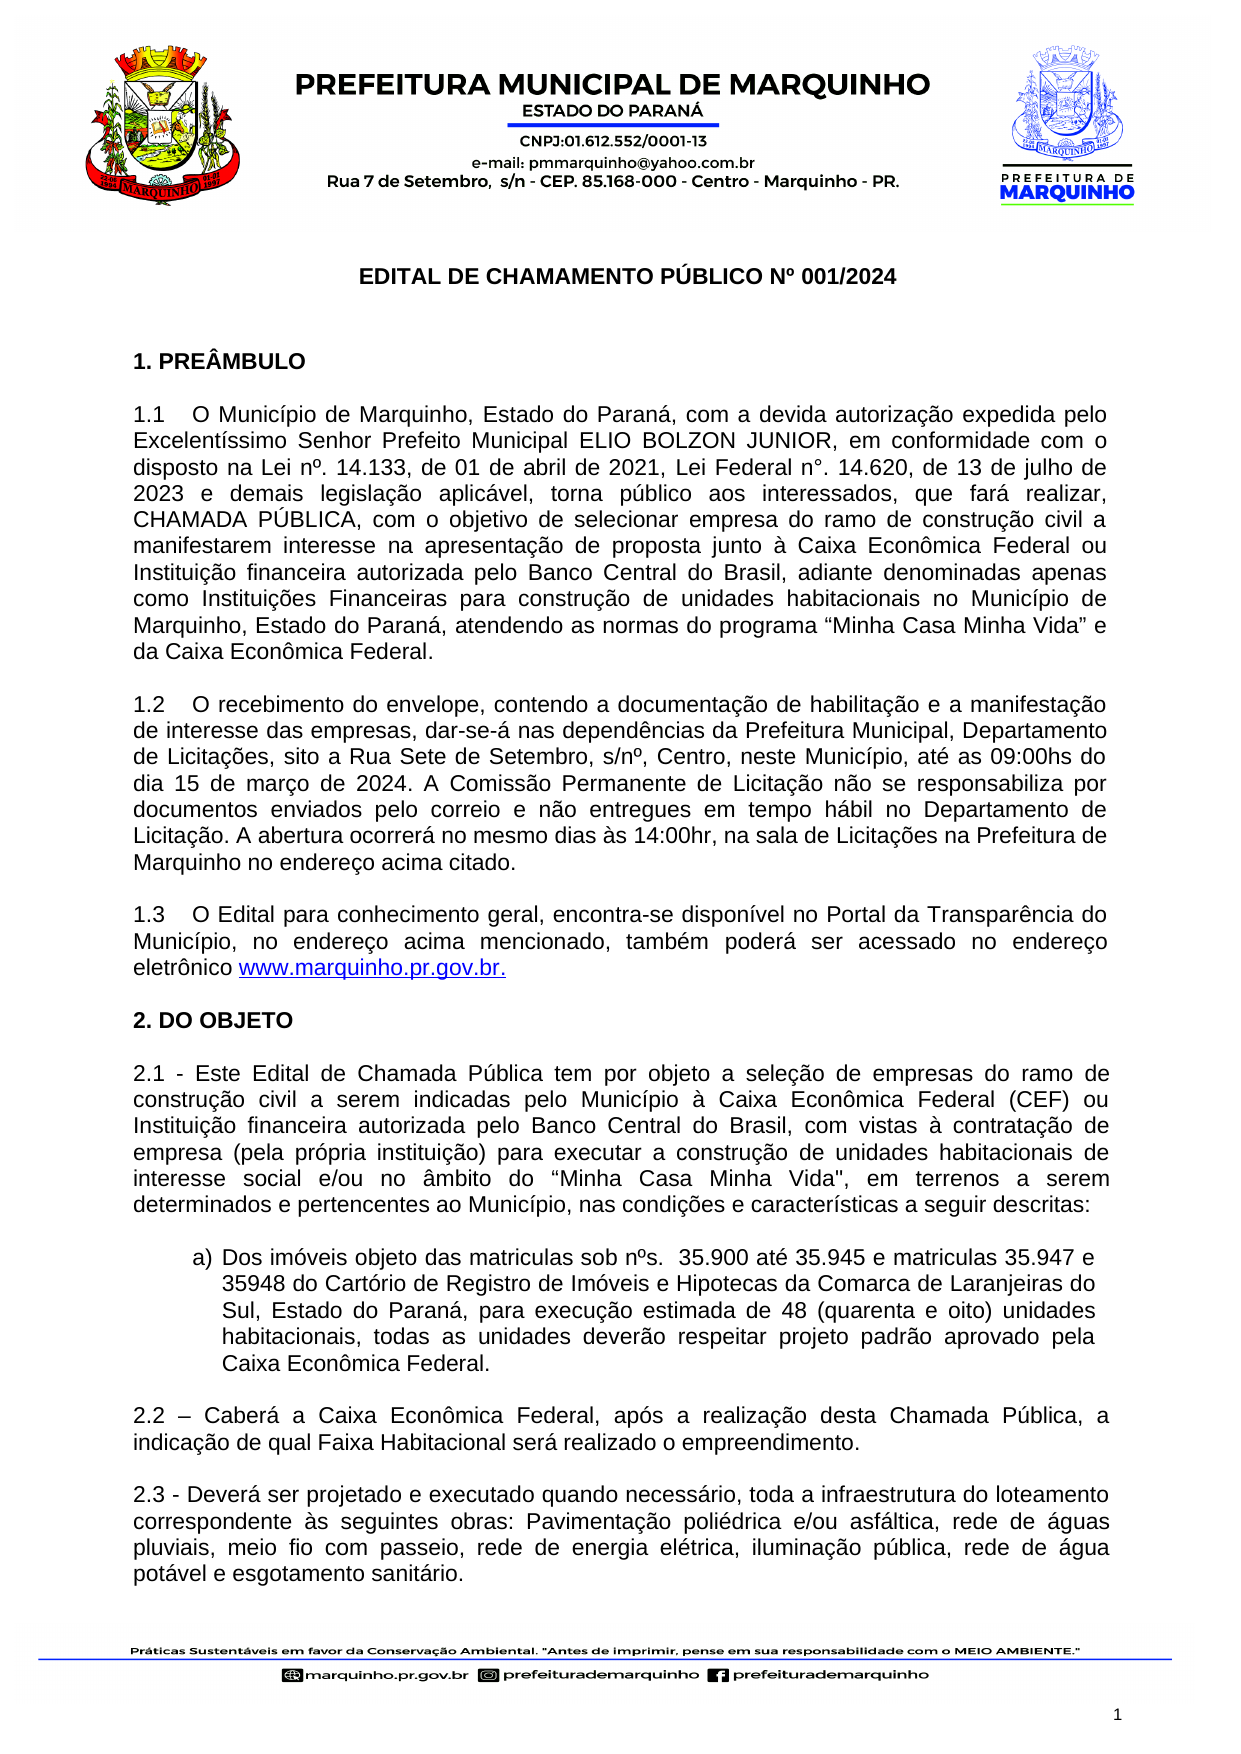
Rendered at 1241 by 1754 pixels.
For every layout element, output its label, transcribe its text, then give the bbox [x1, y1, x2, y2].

text EDITAL DE CHAMAMENTO PÚBLICO Nº 001/2024 [118, 263, 1137, 289]
text 2.1 - Este Edital de Chamada Pública tem por objeto a seleção de empresas do ramo de construção civil a serem indicadas pelo Município à Caixa Econômica Federal (CEF) ou Instituição financeira autorizada pelo Banco Central do Brasil, com vistas à contratação de empresa (pela própria instituição) para executar a construção de unidades habitacionais de interesse social e/ou no âmbito do “Minha Casa Minha Vida", em terrenos a serem determinados e pertencentes ao Município, nas condições e características a seguir descritas: [133, 1059, 1111, 1218]
list 2.3 - Deverá ser projetado e executado quando necessário, toda a infraestrutura do loteamento correspondente às seguintes obras: Pavimentação poliédrica e/ou asfáltica, rede de águas pluviais, meio fio com passeio, rede de energia elétrica, iluminação pública, rede de água potável e esgotamento sanitário. [133, 1481, 1111, 1587]
list O recebimento do envelope, contendo a documentação de habilitação e a manifestação de interesse das empresas, dar-se-á nas dependências da Prefeitura Municipal, Departamento de Licitações, sito a Rua Sete de Setembro, s/nº, Centro, neste Município, até as 09:00hs do dia 15 de março de 2024. A Comissão Permanente de Licitação não se responsabiliza por documentos enviados pelo correio e não entregues em tempo hábil no Departamento de Licitação. A abertura ocorrerá no mesmo dias às 14:00hr, na sala de Licitações na Prefeitura de Marquinho no endereço acima citado. [133, 691, 1107, 875]
list O Edital para conhecimento geral, encontra-se disponível no Portal da Transparência do Município, no endereço acima mencionado, também poderá ser acessado no endereço eletrônico www.marquinho.pr.gov.br. [133, 901, 1107, 981]
list Dos imóveis objeto das matriculas sob nºs. 35.900 até 35.945 e matriculas 35.947 e 35948 do Cartório de Registro de Imóveis e Hipotecas da Comarca de Laranjeiras do Sul, Estado do Paraná, para execução estimada de 48 (quarenta e oito) unidades habitacionais, todas as unidades deverão respeitar projeto padrão aprovado pela Caixa Econômica Federal. [192, 1244, 1096, 1376]
text 1. PREÂMBULO [133, 348, 1111, 374]
picture [14, 1623, 1196, 1704]
list 2.2 – Caberá a Caixa Econômica Federal, após a realização desta Chamada Pública, a indicação de qual Faixa Habitacional será realizado o empreendimento. [133, 1402, 1111, 1455]
picture [14, 15, 1211, 232]
text 2. DO OBJETO [133, 1007, 1111, 1033]
list O Município de Marquinho, Estado do Paraná, com a devida autorização expedida pelo Excelentíssimo Senhor Prefeito Municipal ELIO BOLZON JUNIOR, em conformidade com o disposto na Lei nº. 14.133, de 01 de abril de 2021, Lei Federal n°. 14.620, de 13 de julho de 2023 e demais legislação aplicável, torna público aos interessados, que fará realizar, CHAMADA PÚBLICA, com o objetivo de selecionar empresa do ramo de construção civil a manifestarem interesse na apresentação de proposta junto à Caixa Econômica Federal ou Instituição financeira autorizada pelo Banco Central do Brasil, adiante denominadas apenas como Instituições Financeiras para construção de unidades habitacionais no Município de Marquinho, Estado do Paraná, atendendo as normas do programa “Minha Casa Minha Vida” e da Caixa Econômica Federal. [133, 401, 1107, 664]
